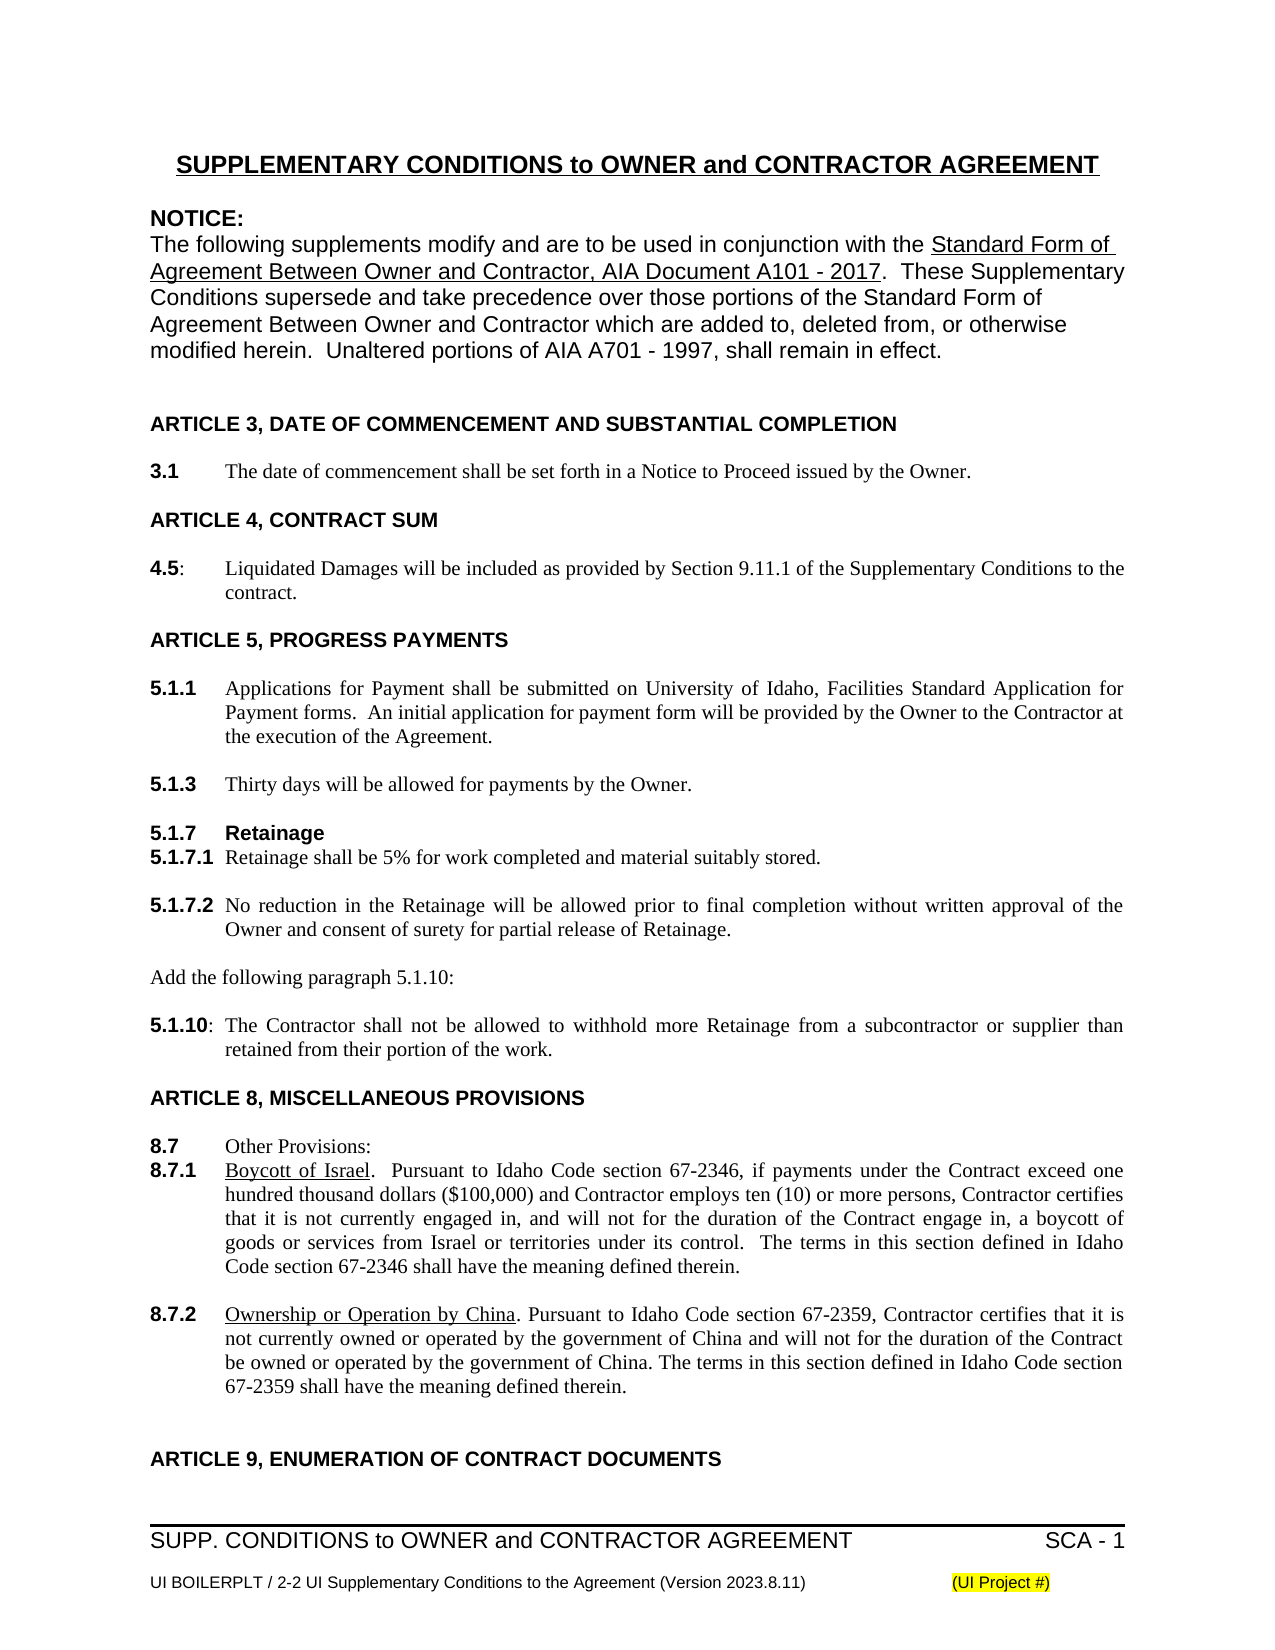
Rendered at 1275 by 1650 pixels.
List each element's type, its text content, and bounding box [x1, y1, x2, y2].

text ARTICLE 9, ENUMERATION OF CONTRACT DOCUMENTS [150, 1447, 1125, 1471]
text ARTICLE 5, PROGRESS PAYMENTS [150, 628, 1125, 652]
text 8.7.2 Ownership or Operation by China. Pursuant to Idaho Code section 67-2359, Contractor certifies that it is not currently owned or operated by the government of China and will not for the duration of the Contract be owned or operated by the government of China. The terms in this section defined in Idaho Code section 67-2359 shall have the meaning defined therein. [150, 1302, 1125, 1398]
text ARTICLE 3, DATE OF COMMENCEMENT AND SUBSTANTIAL COMPLETION [150, 411, 1125, 435]
text 5.1.1 Applications for Payment shall be submitted on University of Idaho, Facilities Standard Application for Payment forms. An initial application for payment form will be provided by the Owner to the Contractor at the execution of the Agreement. [150, 676, 1125, 748]
text 4.5: Liquidated Damages will be included as provided by Section 9.11.1 of the Supplementary Conditions to the contract. [150, 556, 1125, 604]
text ARTICLE 4, CONTRACT SUM [150, 508, 1125, 532]
text 5.1.10: The Contractor shall not be allowed to withhold more Retainage from a subcontractor or supplier than retained from their portion of the work. [150, 1013, 1125, 1061]
text ARTICLE 8, MISCELLANEOUS PROVISIONS [150, 1085, 1125, 1109]
text The following supplements modify and are to be used in conjunction with the Standard Form of Agreement Between Owner and Contractor, AIA Document A101 - 2017. These Supplementary Conditions supersede and take precedence over those portions of the Standard Form of Agreement Between Owner and Contractor which are added to, deleted from, or otherwise modified herein. Unaltered portions of AIA A701 - 1997, shall remain in effect. [150, 231, 1125, 363]
text 5.1.7.1 Retainage shall be 5% for work completed and material suitably stored. [150, 844, 1125, 869]
text 5.1.3 Thirty days will be allowed for payments by the Owner. [150, 772, 1125, 796]
text Add the following paragraph 5.1.10: [150, 965, 1125, 989]
text SUPPLEMENTARY CONDITIONS to OWNER and CONTRACTOR AGREEMENT [150, 150, 1125, 179]
text 5.1.7.2 No reduction in the Retainage will be allowed prior to final completion without written approval of the Owner and consent of surety for partial release of Retainage. [150, 893, 1125, 941]
text 5.1.7 Retainage [150, 821, 1125, 844]
text 8.7.1 Boycott of Israel. Pursuant to Idaho Code section 67-2346, if payments under the Contract exceed one hundred thousand dollars ($100,000) and Contractor employs ten (10) or more persons, Contractor certifies that it is not currently engaged in, and will not for the duration of the Contract engage in, a boycott of goods or services from Israel or territories under its control. The terms in this section defined in Idaho Code section 67-2346 shall have the meaning defined therein. [150, 1158, 1125, 1278]
text 8.7 Other Provisions: [150, 1133, 1125, 1158]
text NOTICE: [150, 205, 1125, 231]
text 3.1 The date of commencement shall be set forth in a Notice to Proceed issued by the Owner. [150, 459, 1125, 483]
